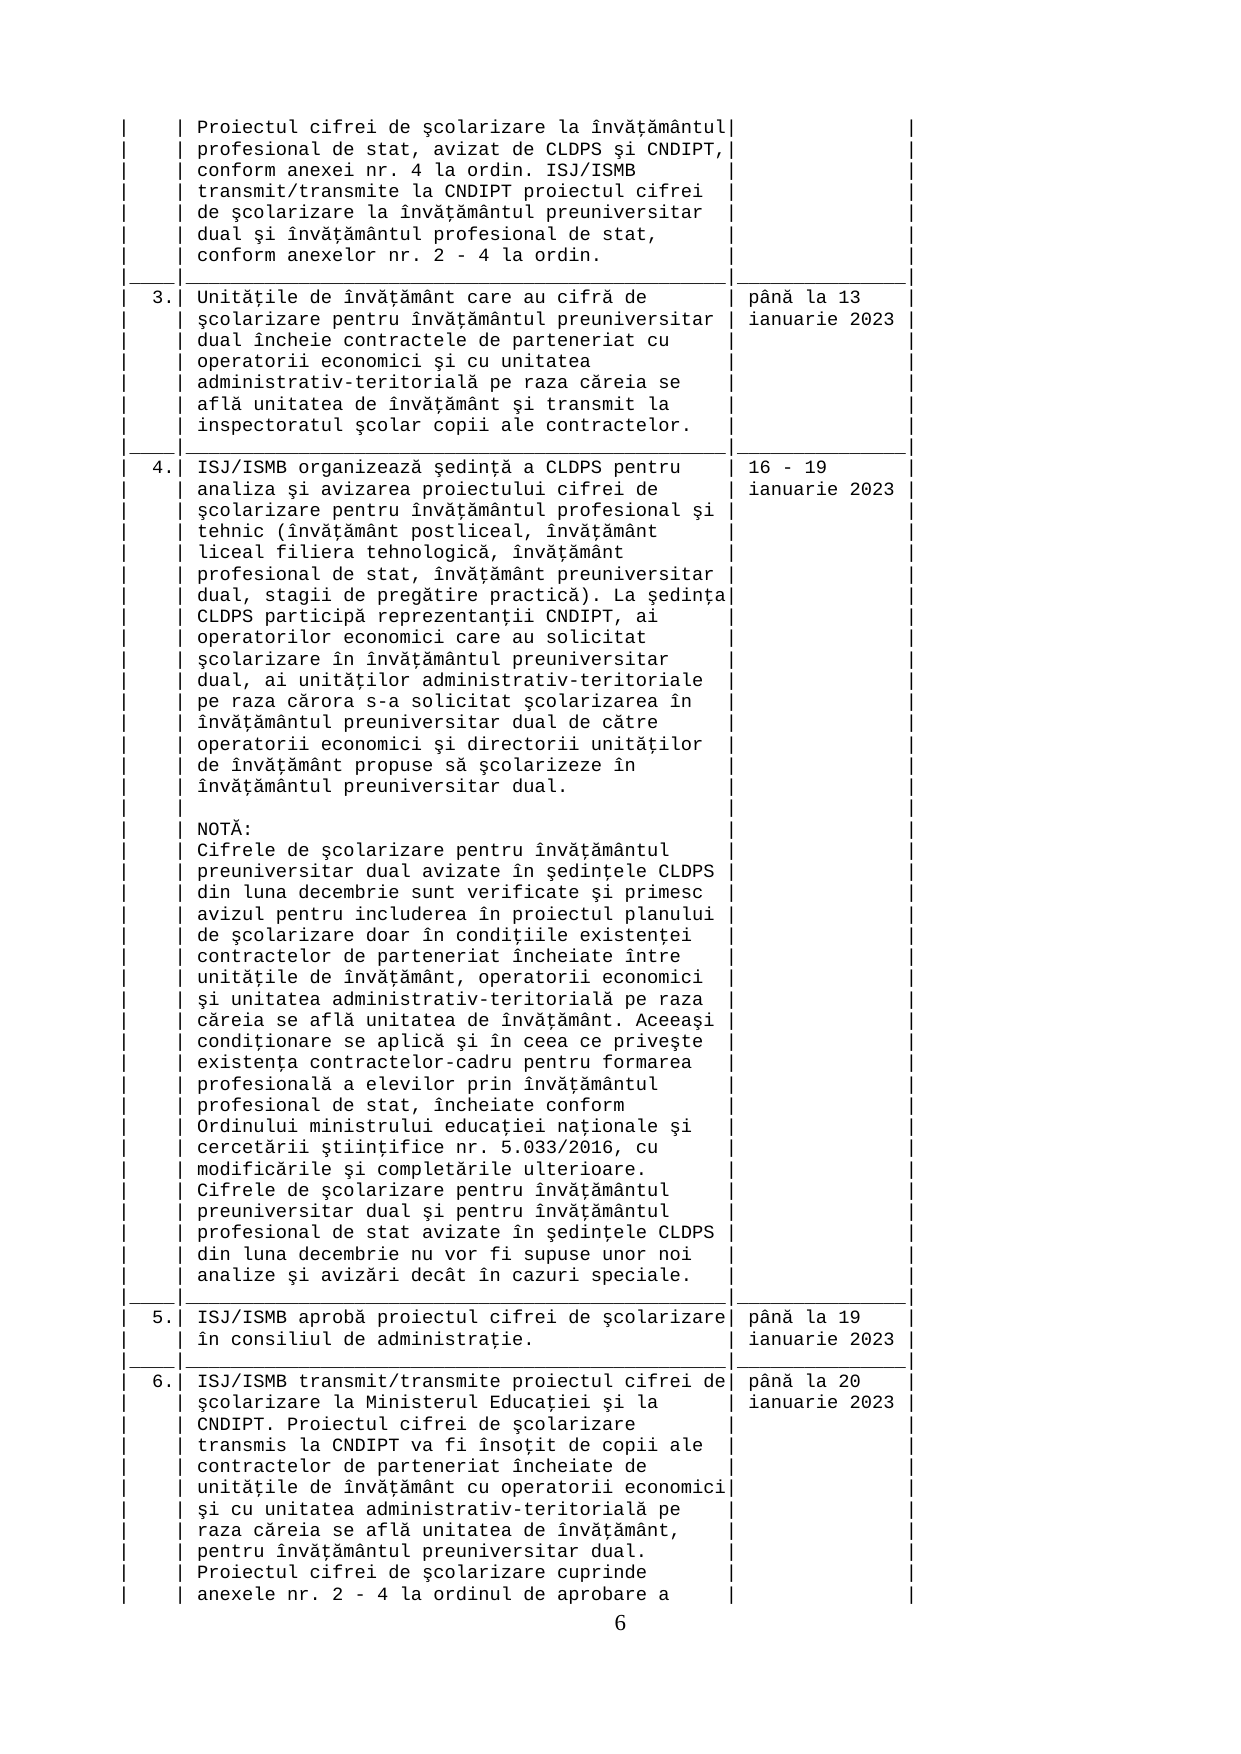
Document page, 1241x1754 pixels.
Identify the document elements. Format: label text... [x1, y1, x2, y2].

text | | de şcolarizare la învăţământul preuniversitar | | [118, 203, 1122, 224]
text | | liceal filiera tehnologică, învăţământ | | [118, 543, 1122, 564]
text | | | | [118, 798, 1122, 819]
text | | transmis la CNDIPT va fi însoţit de copii ale | | [118, 1436, 1122, 1457]
text | | Proiectul cifrei de şcolarizare cuprinde | | [118, 1563, 1122, 1584]
text | | în consiliul de administraţie. | ianuarie 2023 | [118, 1329, 1122, 1351]
text | | raza căreia se află unitatea de învăţământ, | | [118, 1521, 1122, 1542]
text | | existenţa contractelor-cadru pentru formarea | | [118, 1053, 1122, 1074]
text | | din luna decembrie nu vor fi supuse unor noi | | [118, 1244, 1122, 1266]
text | | dual, ai unităţilor administrativ-teritoriale | | [118, 671, 1122, 692]
text | | conform anexei nr. 4 la ordin. ISJ/ISMB | | [118, 161, 1122, 182]
text |____|________________________________________________|_______________| [118, 267, 1122, 288]
text |____|________________________________________________|_______________| [118, 1351, 1122, 1372]
text | | şcolarizare la Ministerul Educaţiei şi la | ianuarie 2023 | [118, 1393, 1122, 1414]
text | | contractelor de parteneriat încheiate între | | [118, 947, 1122, 968]
text | | profesional de stat avizate în şedinţele CLDPS | | [118, 1223, 1122, 1244]
text | | cercetării ştiinţifice nr. 5.033/2016, cu | | [118, 1138, 1122, 1159]
text | | anexele nr. 2 - 4 la ordinul de aprobare a | | [118, 1584, 1122, 1606]
text | | profesional de stat, învăţământ preuniversitar | | [118, 564, 1122, 586]
text | | CNDIPT. Proiectul cifrei de şcolarizare | | [118, 1414, 1122, 1436]
text | | inspectoratul şcolar copii ale contractelor. | | [118, 416, 1122, 437]
text | | de învăţământ propuse să şcolarizeze în | | [118, 756, 1122, 777]
text | | analiza şi avizarea proiectului cifrei de | ianuarie 2023 | [118, 479, 1122, 501]
text | | profesională a elevilor prin învăţământul | | [118, 1074, 1122, 1096]
text | | profesional de stat, avizat de CLDPS şi CNDIPT,| | [118, 139, 1122, 161]
text | | Cifrele de şcolarizare pentru învăţământul | | [118, 841, 1122, 862]
text | | conform anexelor nr. 2 - 4 la ordin. | | [118, 246, 1122, 267]
text | | tehnic (învăţământ postliceal, învăţământ | | [118, 522, 1122, 543]
text | | CLDPS participă reprezentanţii CNDIPT, ai | | [118, 607, 1122, 628]
text | | unităţile de învăţământ cu operatorii economici| | [118, 1478, 1122, 1499]
text | | operatorilor economici care au solicitat | | [118, 628, 1122, 649]
text | | învăţământul preuniversitar dual. | | [118, 777, 1122, 798]
text | 4.| ISJ/ISMB organizează şedinţă a CLDPS pentru | 16 - 19 | [118, 458, 1122, 479]
text | | dual şi învăţământul profesional de stat, | | [118, 224, 1122, 246]
text | | şcolarizare în învăţământul preuniversitar | | [118, 649, 1122, 671]
text | | şi unitatea administrativ-teritorială pe raza | | [118, 989, 1122, 1011]
text | | şi cu unitatea administrativ-teritorială pe | | [118, 1499, 1122, 1521]
text | | administrativ-teritorială pe raza căreia se | | [118, 373, 1122, 394]
text | | pentru învăţământul preuniversitar dual. | | [118, 1542, 1122, 1563]
text | | preuniversitar dual avizate în şedinţele CLDPS | | [118, 862, 1122, 883]
text | 3.| Unităţile de învăţământ care au cifră de | până la 13 | [118, 288, 1122, 309]
text | | şcolarizare pentru învăţământul preuniversitar | ianuarie 2023 | [118, 309, 1122, 331]
text | | operatorii economici şi directorii unităţilor | | [118, 734, 1122, 756]
text | | NOTĂ: | | [118, 819, 1122, 841]
text | | dual, stagii de pregătire practică). La şedinţa| | [118, 586, 1122, 607]
text | | şcolarizare pentru învăţământul profesional şi | | [118, 501, 1122, 522]
text | 6.| ISJ/ISMB transmit/transmite proiectul cifrei de| până la 20 | [118, 1372, 1122, 1393]
text | | condiţionare se aplică şi în ceea ce priveşte | | [118, 1032, 1122, 1053]
text | | contractelor de parteneriat încheiate de | | [118, 1457, 1122, 1478]
text | | analize şi avizări decât în cazuri speciale. | | [118, 1266, 1122, 1287]
text |____|________________________________________________|_______________| [118, 437, 1122, 458]
text | | profesional de stat, încheiate conform | | [118, 1096, 1122, 1117]
text | | află unitatea de învăţământ şi transmit la | | [118, 394, 1122, 416]
text | | învăţământul preuniversitar dual de către | | [118, 713, 1122, 734]
text | | dual încheie contractele de parteneriat cu | | [118, 331, 1122, 352]
text | | avizul pentru includerea în proiectul planului | | [118, 904, 1122, 926]
text | | preuniversitar dual şi pentru învăţământul | | [118, 1202, 1122, 1223]
text | | Proiectul cifrei de şcolarizare la învăţământul| | [118, 118, 1122, 139]
text | | pe raza cărora s-a solicitat şcolarizarea în | | [118, 692, 1122, 713]
text | | transmit/transmite la CNDIPT proiectul cifrei | | [118, 182, 1122, 203]
text |____|________________________________________________|_______________| [118, 1287, 1122, 1308]
text | | Cifrele de şcolarizare pentru învăţământul | | [118, 1181, 1122, 1202]
text | | Ordinului ministrului educaţiei naţionale şi | | [118, 1117, 1122, 1138]
text | | operatorii economici şi cu unitatea | | [118, 352, 1122, 373]
text | | modificările şi completările ulterioare. | | [118, 1159, 1122, 1181]
text | | unităţile de învăţământ, operatorii economici | | [118, 968, 1122, 989]
text | | din luna decembrie sunt verificate şi primesc | | [118, 883, 1122, 904]
text | | de şcolarizare doar în condiţiile existenţei | | [118, 926, 1122, 947]
text | 5.| ISJ/ISMB aprobă proiectul cifrei de şcolarizare| până la 19 | [118, 1308, 1122, 1329]
text | | căreia se află unitatea de învăţământ. Aceeaşi | | [118, 1011, 1122, 1032]
